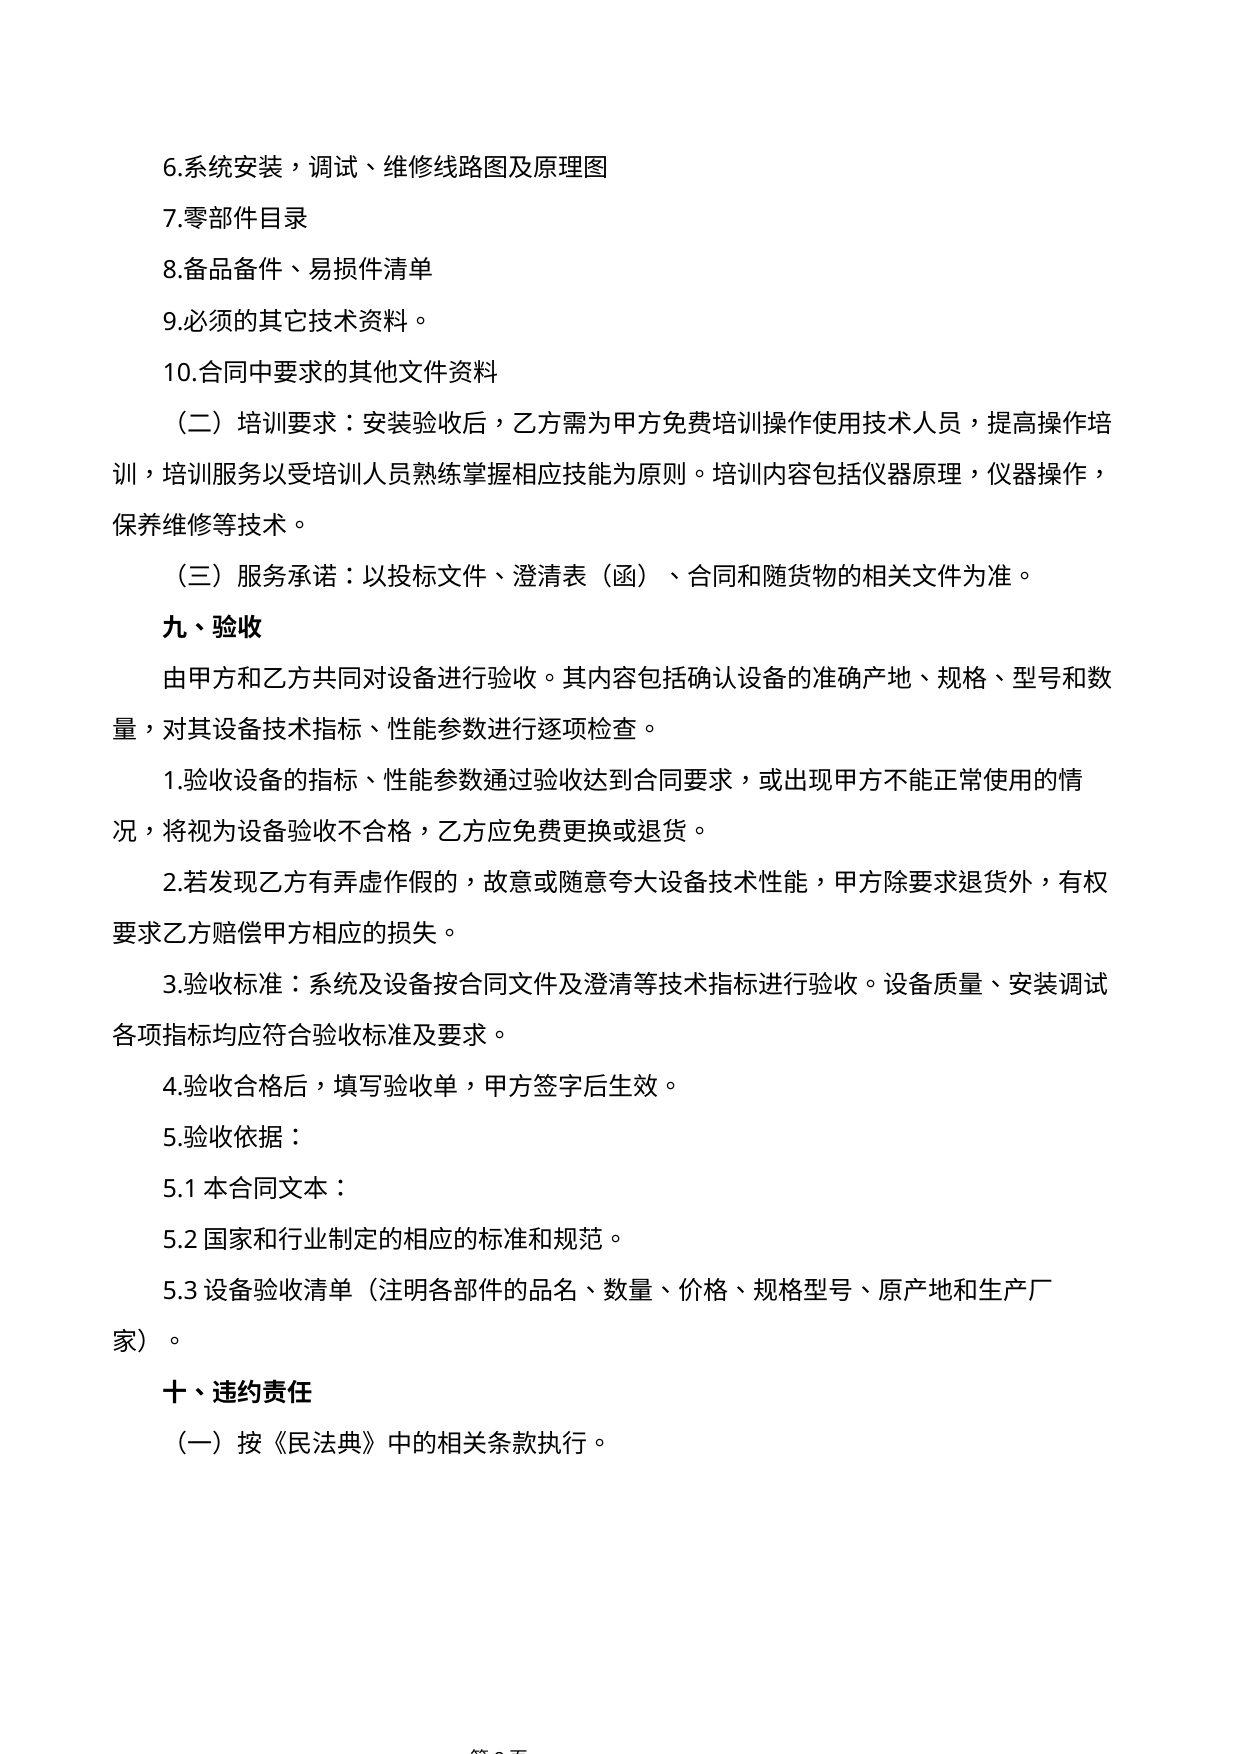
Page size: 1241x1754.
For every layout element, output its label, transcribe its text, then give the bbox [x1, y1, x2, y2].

text 5.2国家和行业制定的相应的标准和规范。 [112, 1222, 1128, 1256]
text 5.1本合同文本： [112, 1171, 1128, 1205]
text 9.必须的其它技术资料。 [112, 303, 1128, 337]
text （二）培训要求：安装验收后，乙方需为甲方免费培训操作使用技术人员，提高操作培训，培训服务以受培训人员熟练掌握相应技能为原则。培训内容包括仪器原理，仪器操作，保养维修等技术。 [112, 405, 1128, 541]
text 3.验收标准：系统及设备按合同文件及澄清等技术指标进行验收。设备质量、安装调试各项指标均应符合验收标准及要求。 [112, 967, 1128, 1052]
text 7.零部件目录 [112, 201, 1128, 235]
text （三）服务承诺：以投标文件、澄清表（函）、合同和随货物的相关文件为准。 [112, 558, 1128, 592]
text 九、验收 [112, 609, 1128, 643]
text 1.验收设备的指标、性能参数通过验收达到合同要求，或出现甲方不能正常使用的情况，将视为设备验收不合格，乙方应免费更换或退货。 [112, 762, 1128, 848]
text 8.备品备件、易损件清单 [112, 252, 1128, 286]
text 6.系统安装，调试、维修线路图及原理图 [112, 150, 1128, 184]
text 5.3设备验收清单（注明各部件的品名、数量、价格、规格型号、原产地和生产厂家）。 [112, 1273, 1128, 1358]
text 2.若发现乙方有弄虚作假的，故意或随意夸大设备技术性能，甲方除要求退货外，有权要求乙方赔偿甲方相应的损失。 [112, 864, 1128, 950]
text 十、违约责任 [112, 1375, 1128, 1409]
text 由甲方和乙方共同对设备进行验收。其内容包括确认设备的准确产地、规格、型号和数量，对其设备技术指标、性能参数进行逐项检查。 [112, 660, 1128, 746]
text 4.验收合格后，填写验收单，甲方签字后生效。 [112, 1069, 1128, 1103]
text （一）按《民法典》中的相关条款执行。 [112, 1426, 1128, 1460]
text 5.验收依据： [112, 1120, 1128, 1154]
text 10.合同中要求的其他文件资料 [112, 354, 1128, 388]
